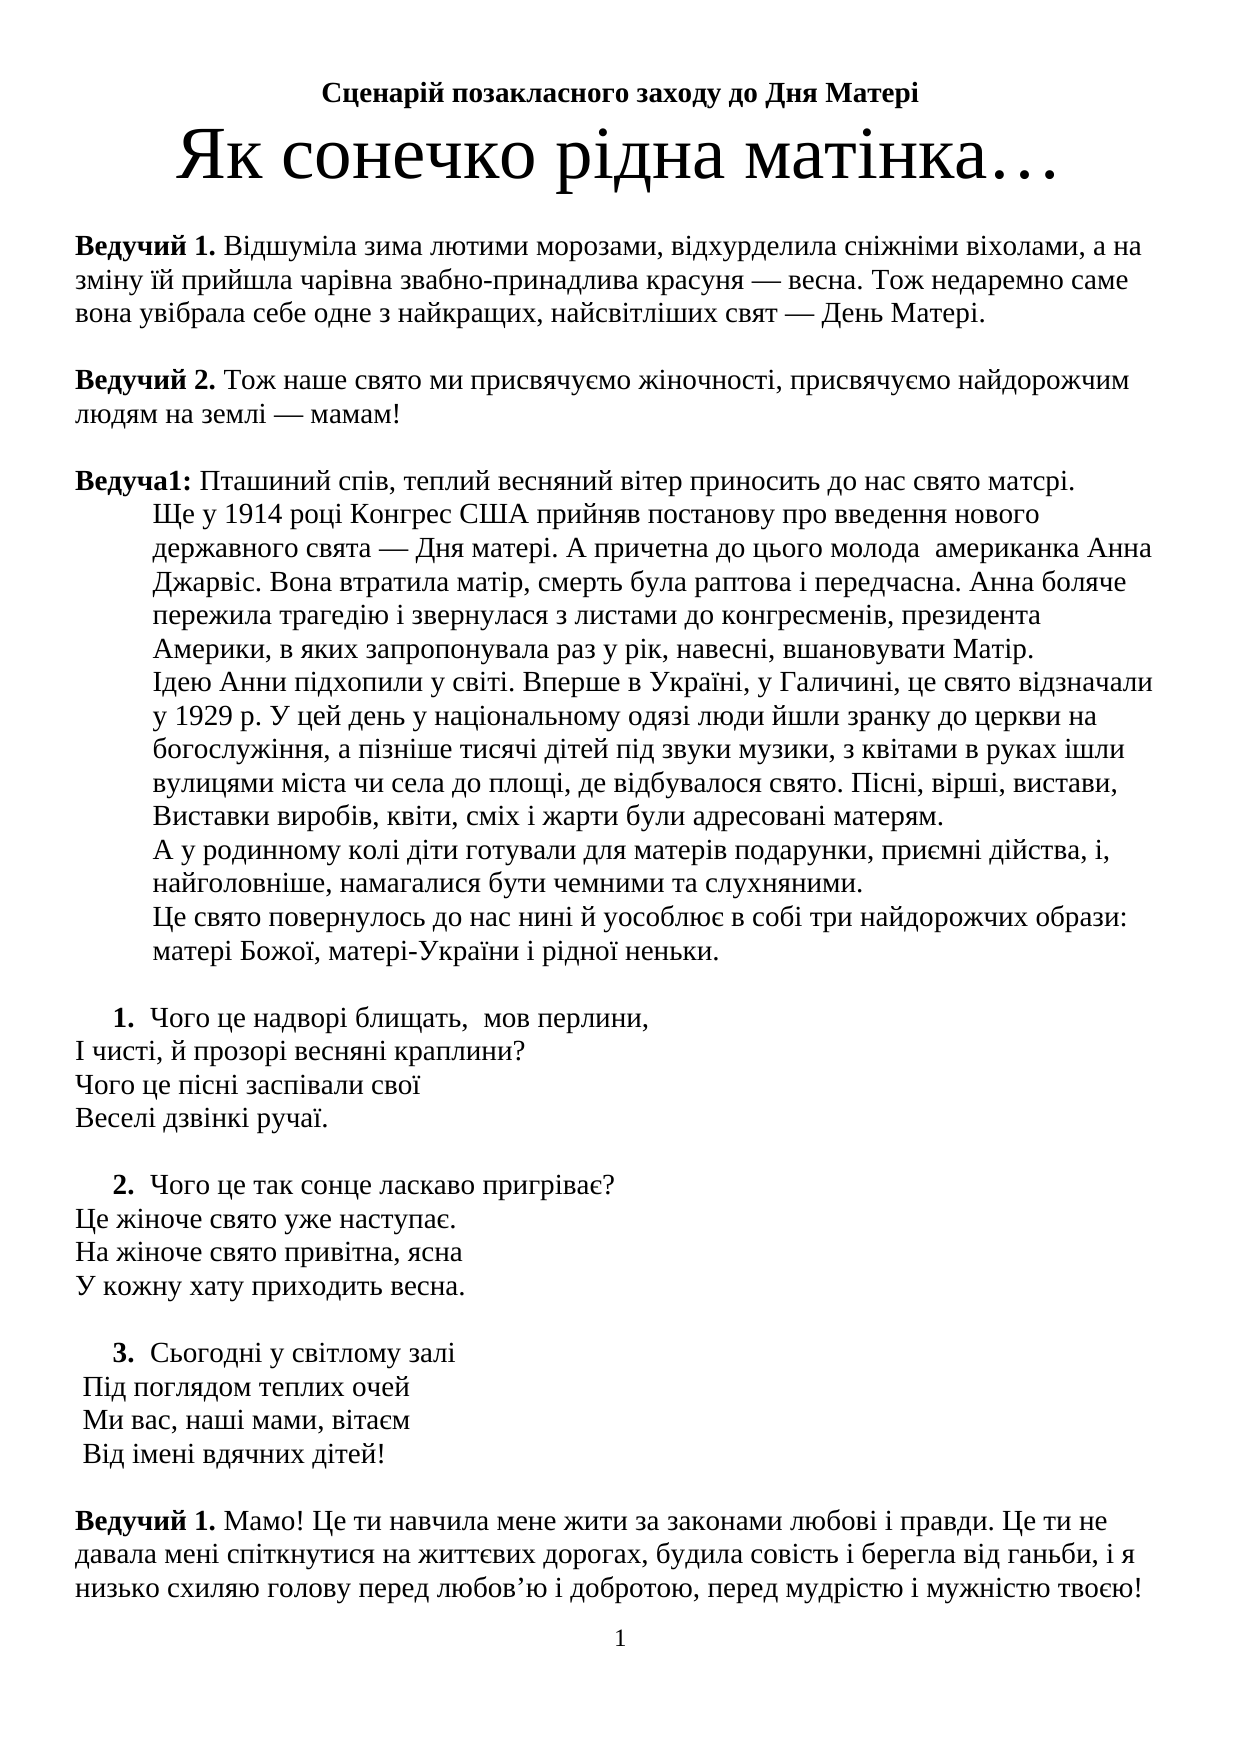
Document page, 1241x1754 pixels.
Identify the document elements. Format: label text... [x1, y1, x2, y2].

text Ідею Анни підхопили у світі. Вперше в Україні, у Галичині, це свято відзначали у 1929 р. У цей день у національному одязі люди йшли зранку до церкви на богослужіння, а пізніше тисячі дітей під звуки музики, з квітами в руках ішли вулицями міста чи села до площі, де відбувалося свято. Пісні, вірші, вистави, Виставки виробів, квіти, сміх і жарти були адресовані матерям. [152, 664, 1165, 832]
text Чого це пісні заспівали свої [75, 1067, 1165, 1100]
text Ведуча1: Пташиний спів, теплий весняний вітер приносить до нас свято матсрі. [75, 463, 1165, 497]
text Ми вас, наші мами, вітаєм [75, 1402, 1165, 1436]
text Як сонечко рідна матінка… [75, 108, 1165, 195]
text У кожну хату приходить весна. [75, 1268, 1165, 1302]
list Сьогодні у світлому залі [112, 1335, 1165, 1369]
text Це свято повернулось до нас нині й уособлює в собі три найдорожчих образи: матері Божої, матері-України і рідної неньки. [152, 899, 1165, 966]
text На жіноче свято привітна, ясна [75, 1234, 1165, 1268]
text Ведучий 1. Відшуміла зима лютими морозами, відхурделила сніжніми віхолами, а на зміну їй прийшла чарівна звабно-принадлива красуня — весна. Тож недаремно саме вона увібрала себе одне з найкращих, найсвітліших свят — День Матері. [75, 228, 1165, 329]
list Чого це так сонце ласкаво пригріває? [112, 1167, 1165, 1201]
text Веселі дзвінкі ручаї. [75, 1100, 1165, 1134]
text Сценарій позакласного заходу до Дня Матері [75, 75, 1165, 108]
text А у родинному колі діти готували для матерів подарунки, приємні дійства, і, найголовніше, намагалися бути чемними та слухняними. [152, 832, 1165, 899]
text Під поглядом теплих очей [75, 1369, 1165, 1402]
text І чисті, й прозорі весняні краплини? [75, 1033, 1165, 1067]
list Чого це надворі блищать, мов перлини, [112, 1000, 1165, 1033]
text Від імені вдячних дітей! [75, 1436, 1165, 1469]
text Це жіноче свято уже наступає. [75, 1201, 1165, 1234]
text Ще у 1914 році Конгрес США прийняв постанову про введення нового державного свята — Дня матері. А причетна до цього молода американка Анна Джарвіс. Вона втратила матір, смерть була раптова і передчасна. Анна боляче пережила трагедію і звернулася з листами до конгресменів, президента Америки, в яких запропонувала раз у рік, навесні, вшановувати Матір. [152, 497, 1165, 664]
text Ведучий 2. Тож наше свято ми присвячуємо жіночності, присвячуємо найдорожчим людям на землі — мамам! [75, 362, 1165, 429]
text Ведучий 1. Мамо! Це ти навчила мене жити за законами любові і правди. Це ти не давала мені спіткнутися на життєвих дорогах, будила совість і берегла від ганьби, і я низько схиляю голову перед любов’ю і добротою, перед мудрістю і мужністю твоєю! [75, 1503, 1165, 1603]
